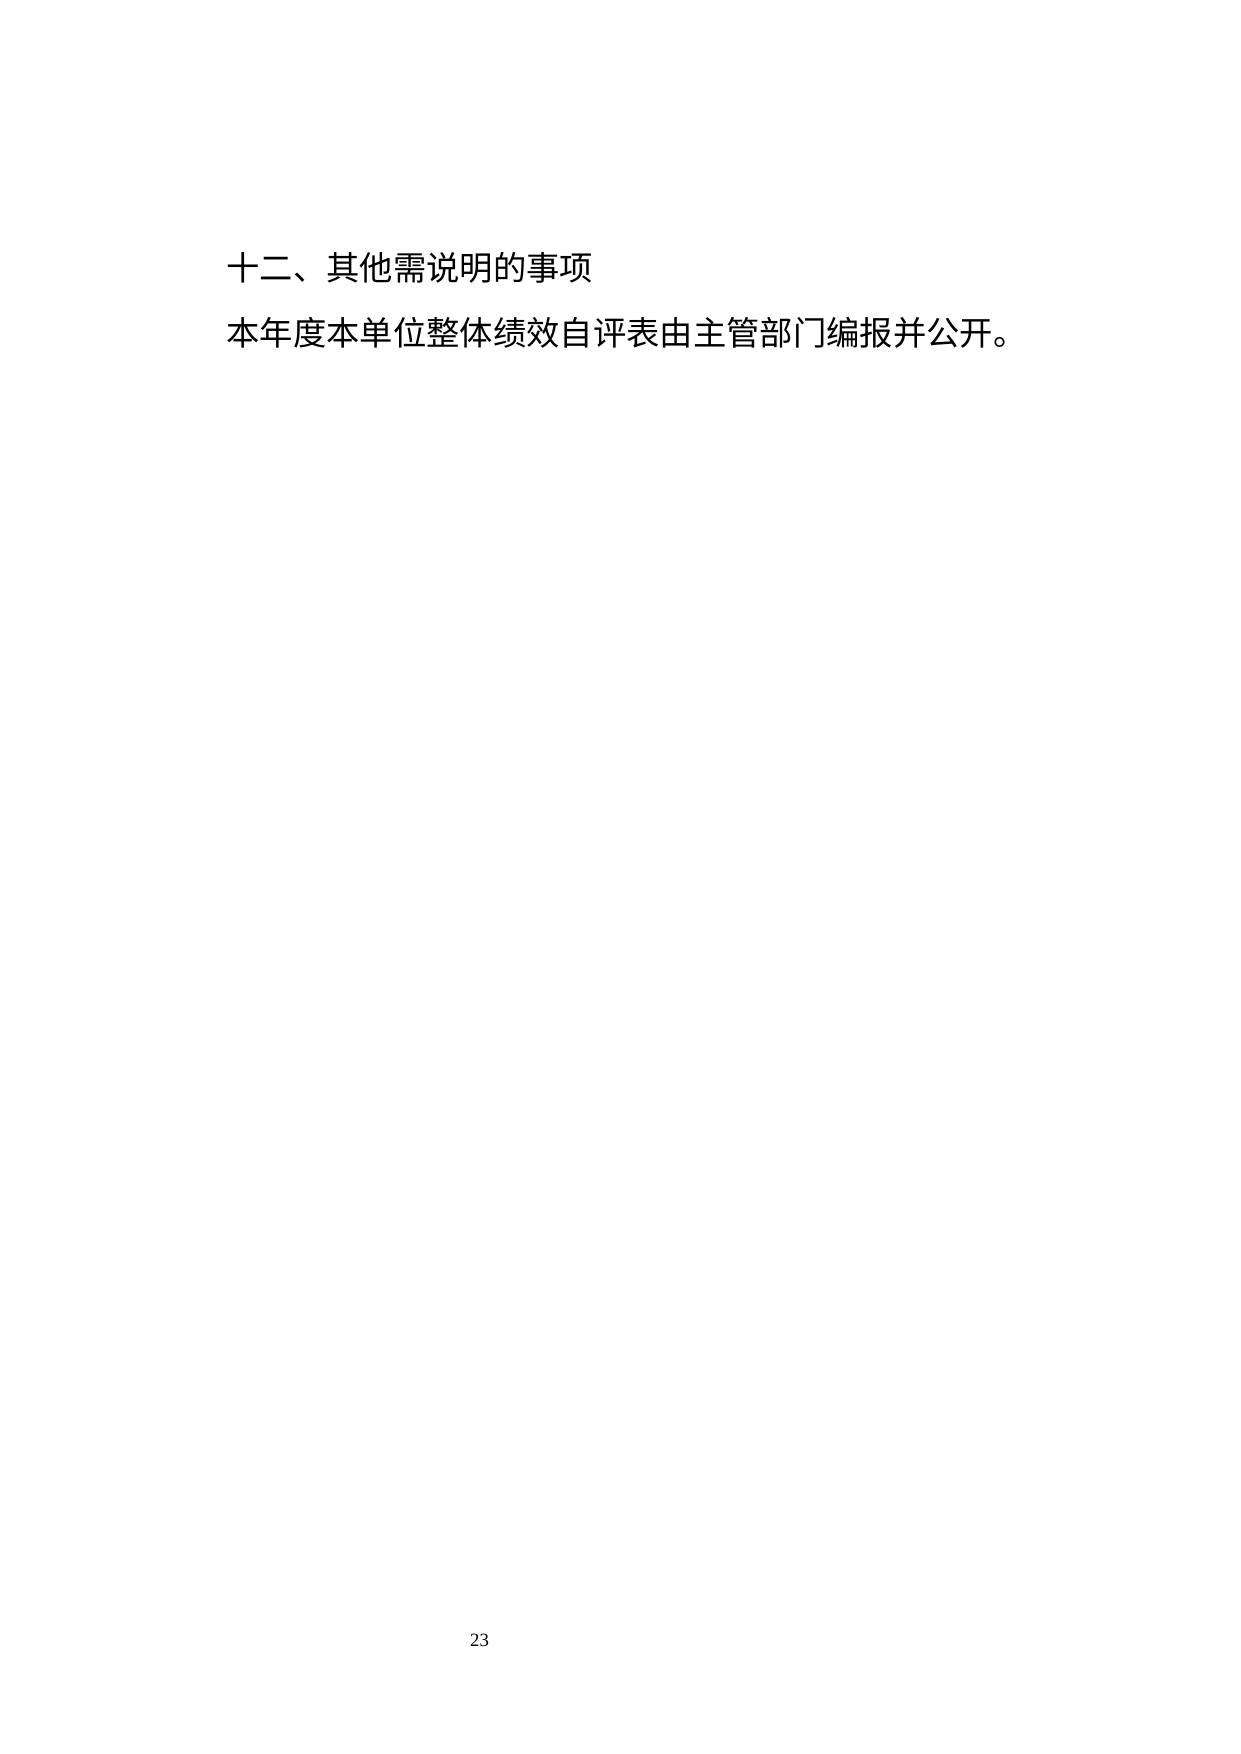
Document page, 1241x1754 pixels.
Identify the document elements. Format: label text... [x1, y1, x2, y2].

text 十二、其他需说明的事项 [159, 233, 1081, 298]
text 本年度本单位整体绩效自评表由主管部门编报并公开。 [159, 298, 1081, 363]
